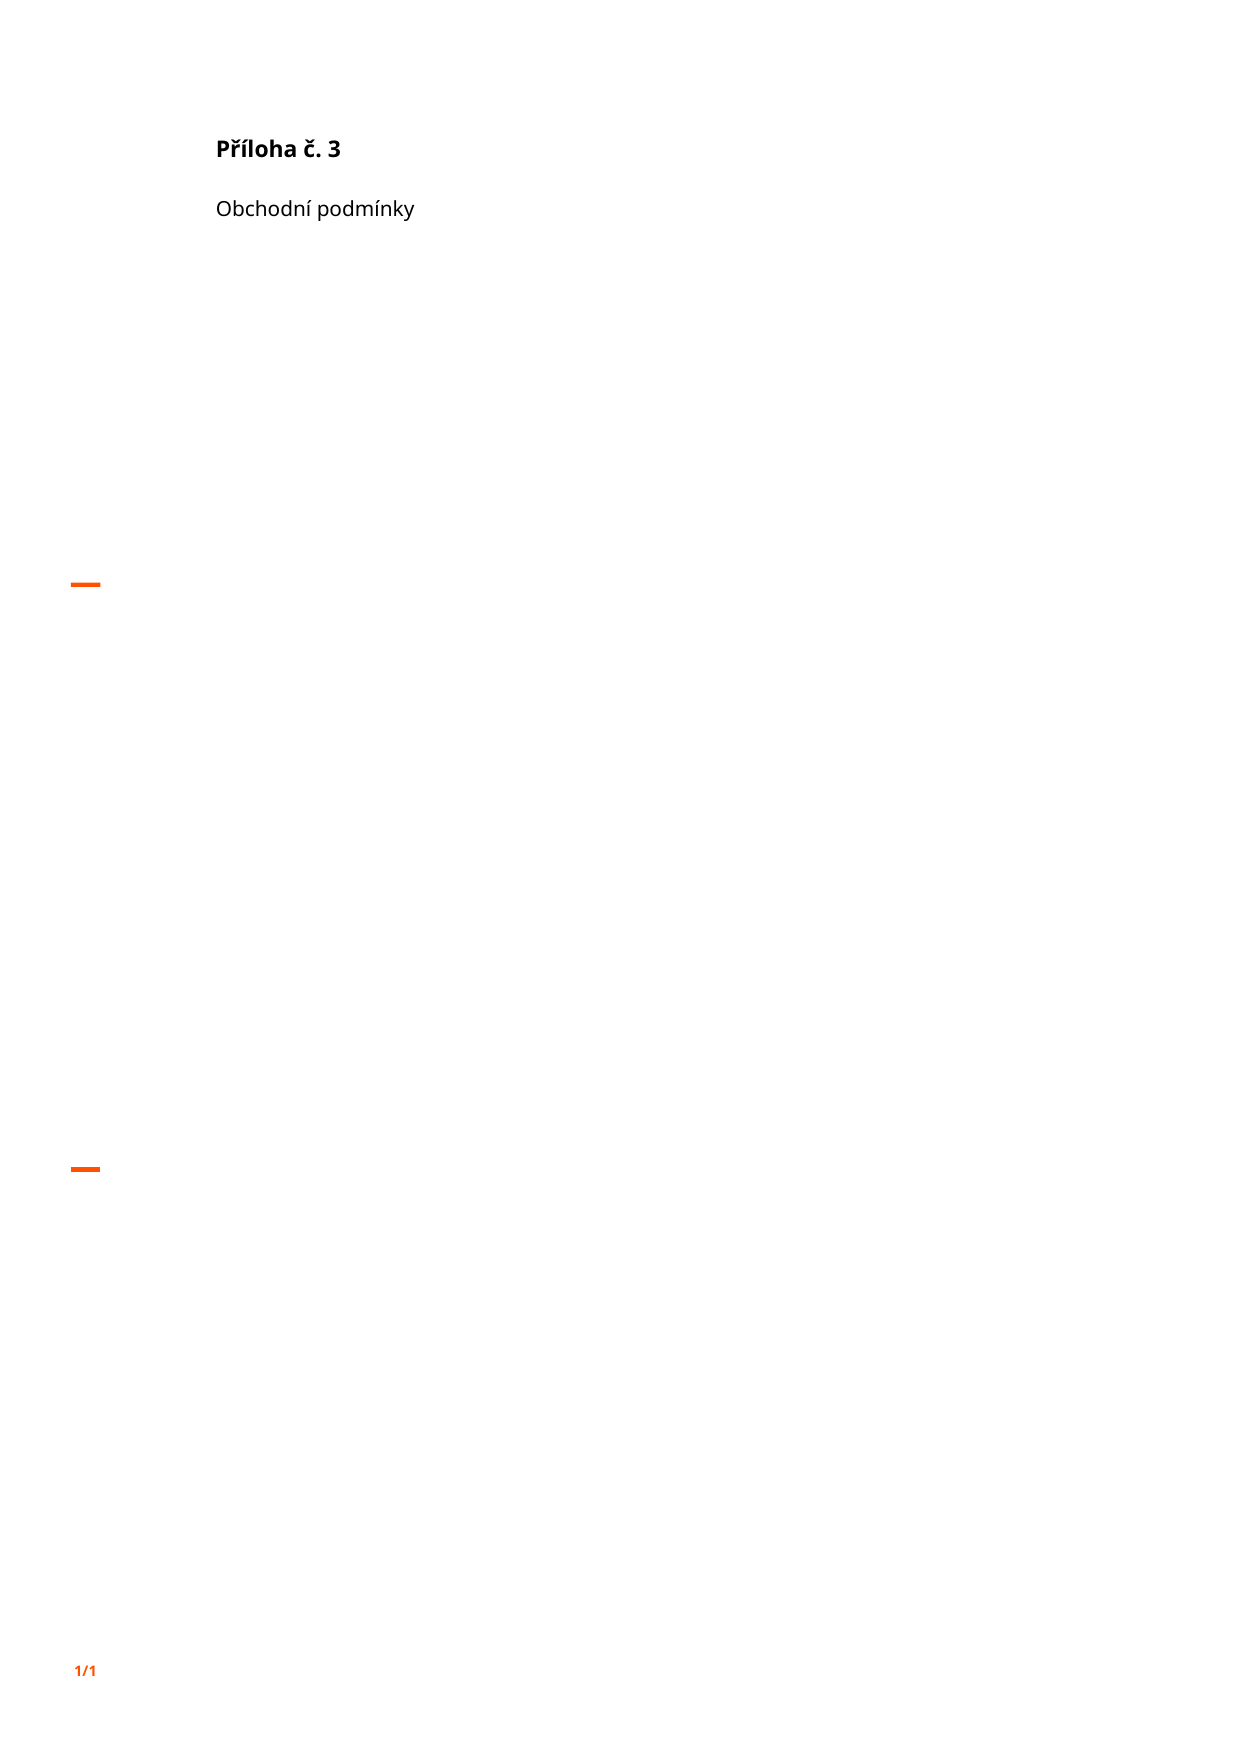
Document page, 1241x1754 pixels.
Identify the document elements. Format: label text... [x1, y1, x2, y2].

text Příloha č. 3 [216, 133, 1122, 164]
text Obchodní podmínky [216, 194, 1122, 222]
